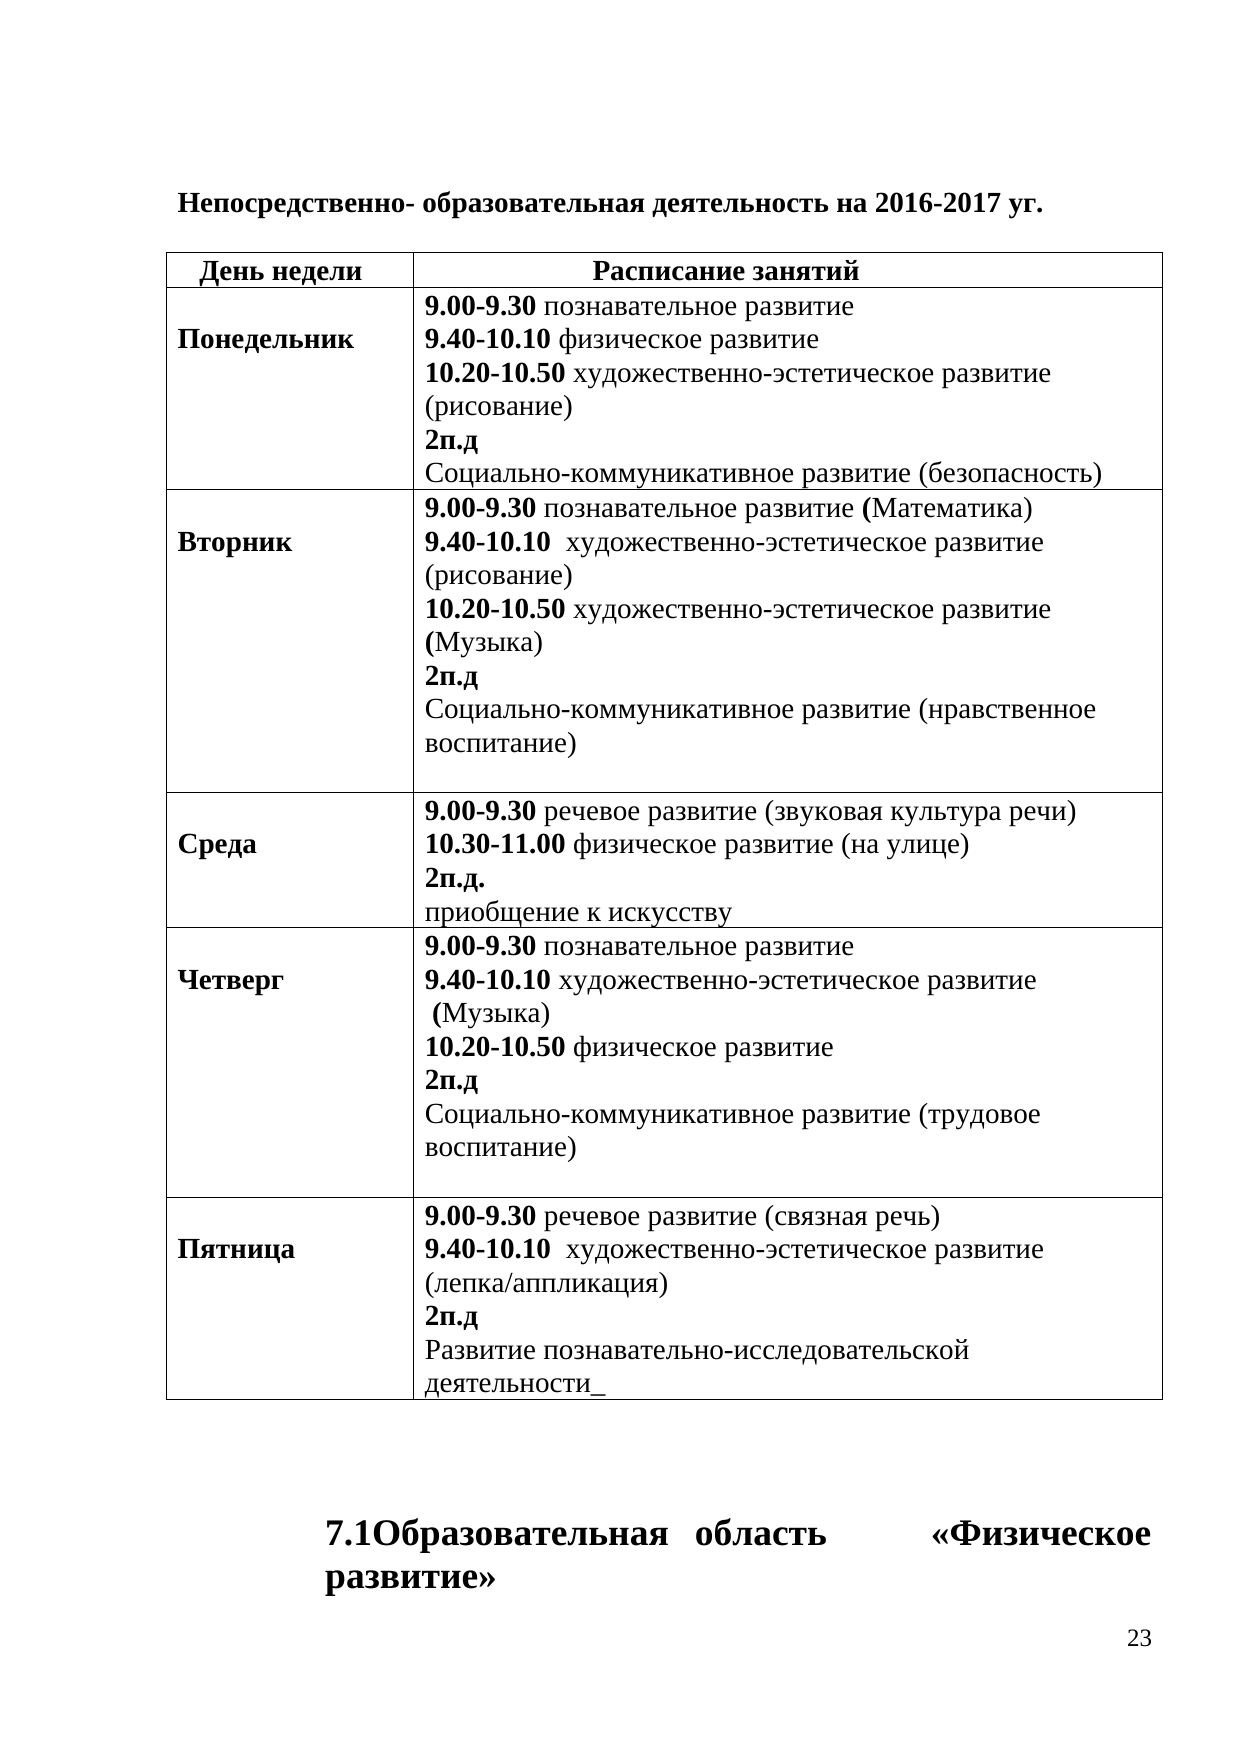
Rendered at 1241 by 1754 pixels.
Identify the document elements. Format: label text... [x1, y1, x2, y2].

table_cell 9.00-9.30 познавательное развитие 9.40-10.10 физическое развитие 10.20-10.50 художественно-эстетическое развитие (рисование) 2п.д Социально-коммуникативное развитие (безопасность) [414, 288, 1162, 489]
table_cell 9.00-9.30 речевое развитие (звуковая культура речи) 10.30-11.00 физическое развитие (на улице) 2п.д. приобщение к искусству [414, 793, 1162, 927]
table_cell Пятница [167, 1198, 413, 1399]
table_cell 9.00-9.30 познавательное развитие 9.40-10.10 художественно-эстетическое развитие (Музыка) 10.20-10.50 физическое развитие 2п.д Социально-коммуникативное развитие (трудовое воспитание) [414, 928, 1162, 1197]
table_cell 9.00-9.30 познавательное развитие (Математика) 9.40-10.10 художественно-эстетическое развитие (рисование) 10.20-10.50 художественно-эстетическое развитие (Музыка) 2п.д Социально-коммуникативное развитие (нравственное воспитание) [414, 490, 1162, 792]
table_header Расписание занятий [414, 253, 1162, 287]
table_cell Понедельник [167, 288, 413, 489]
table_cell 9.00-9.30 речевое развитие (связная речь) 9.40-10.10 художественно-эстетическое развитие (лепка/аппликация) 2п.д Развитие познавательно-исследовательской деятельности_ [414, 1198, 1162, 1399]
table_header День недели [167, 253, 413, 287]
list 7.1Образовательная область «Физическое развитие» [325, 1510, 1152, 1596]
table_cell Четверг [167, 928, 413, 1197]
table_cell Вторник [167, 490, 413, 792]
text Непосредственно- образовательная деятельность на 2016-2017 уг. [177, 185, 1152, 219]
table_cell Среда [167, 793, 413, 927]
